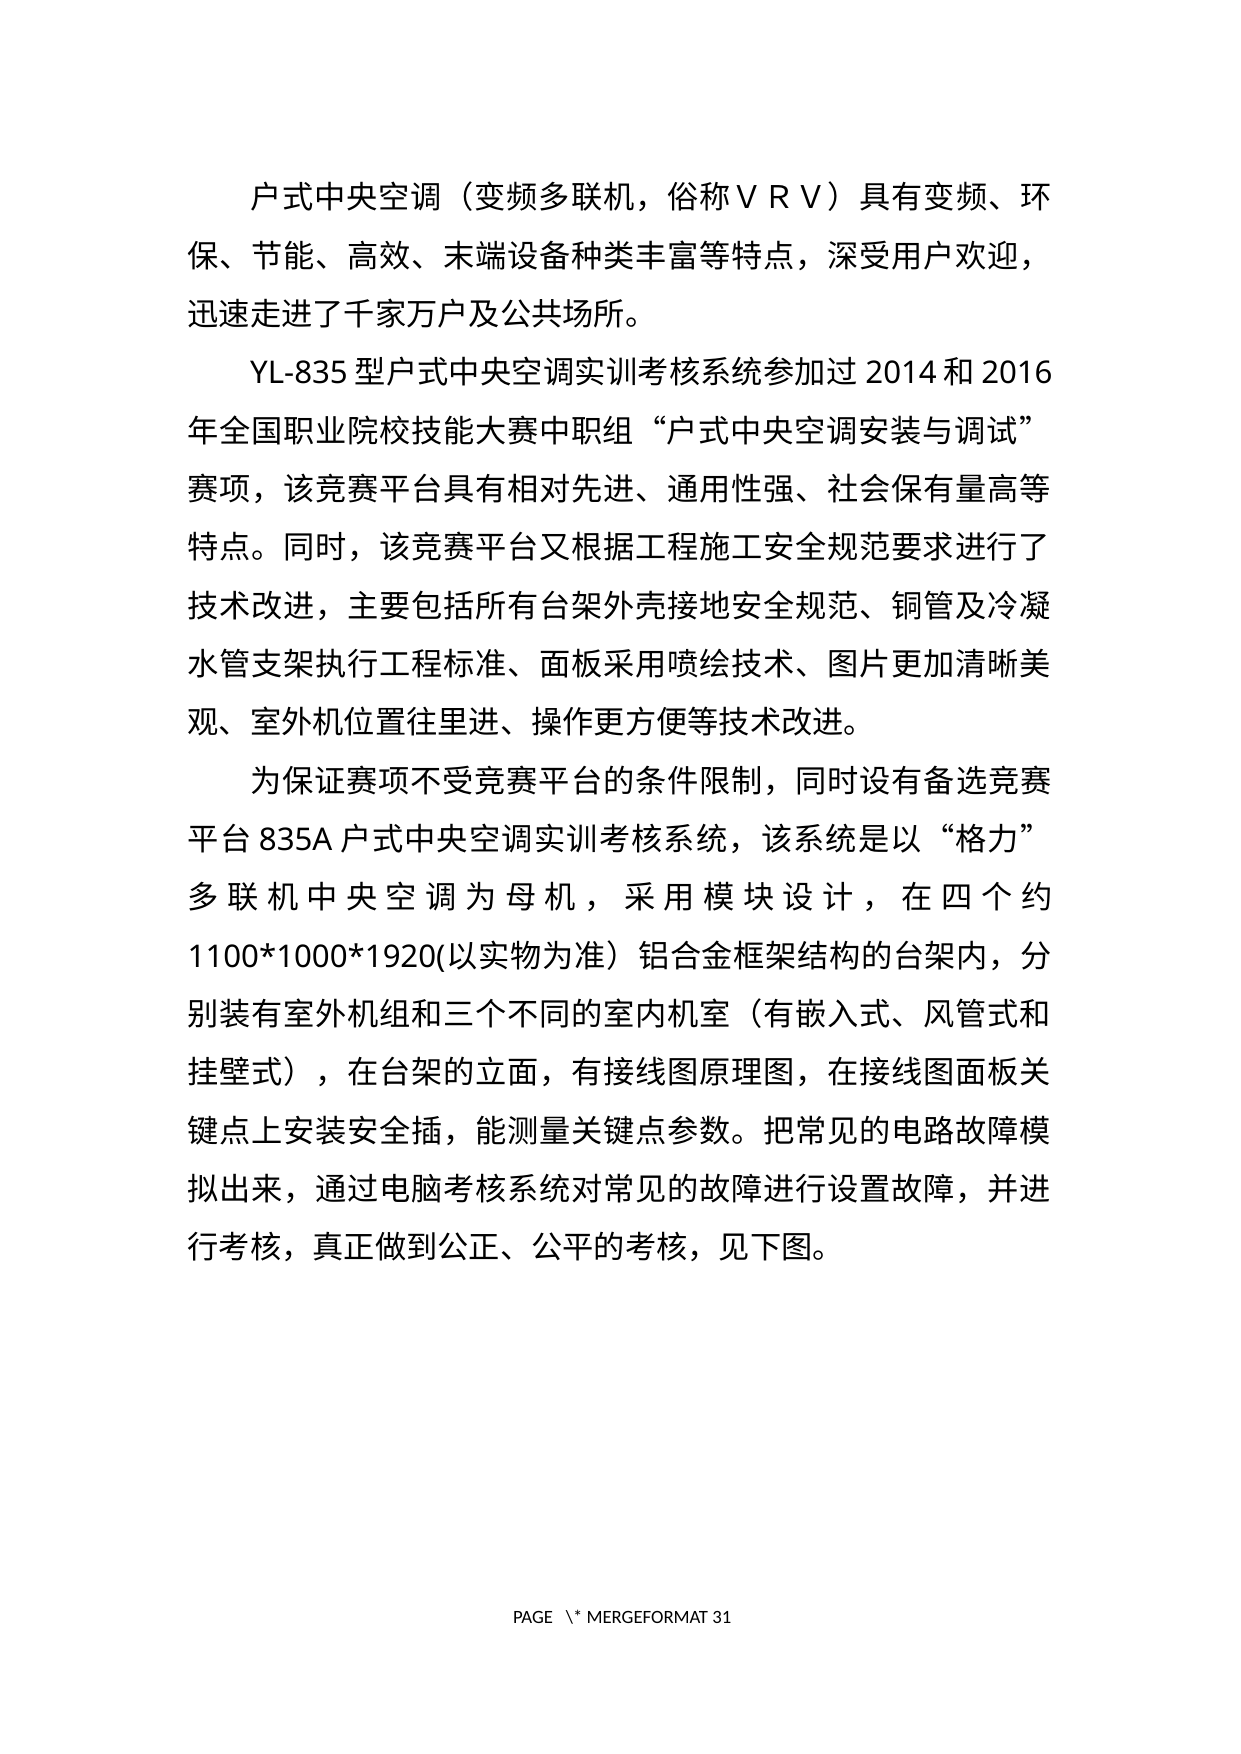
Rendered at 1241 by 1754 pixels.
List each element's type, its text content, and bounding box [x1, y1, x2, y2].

text YL-835型户式中央空调实训考核系统参加过2014和2016年全国职业院校技能大赛中职组“户式中央空调安装与调试”赛项，该竞赛平台具有相对先进、通用性强、社会保有量高等特点。同时，该竞赛平台又根据工程施工安全规范要求进行了技术改进，主要包括所有台架外壳接地安全规范、铜管及冷凝水管支架执行工程标准、面板采用喷绘技术、图片更加清晰美观、室外机位置往里进、操作更方便等技术改进。 [187, 337, 1053, 745]
text 户式中央空调（变频多联机，俗称ＶＲＶ）具有变频、环保、节能、高效、末端设备种类丰富等特点，深受用户欢迎，迅速走进了千家万户及公共场所。 [187, 162, 1053, 337]
text 为保证赛项不受竞赛平台的条件限制，同时设有备选竞赛平台835A户式中央空调实训考核系统，该系统是以“格力”多联机中央空调为母机，采用模块设计，在四个约1100*1000*1920(以实物为准）铝合金框架结构的台架内，分别装有室外机组和三个不同的室内机室（有嵌入式、风管式和挂壁式），在台架的立面，有接线图原理图，在接线图面板关键点上安装安全插，能测量关键点参数。把常见的电路故障模拟出来，通过电脑考核系统对常见的故障进行设置故障，并进行考核，真正做到公正、公平的考核，见下图。 [187, 745, 1053, 1270]
